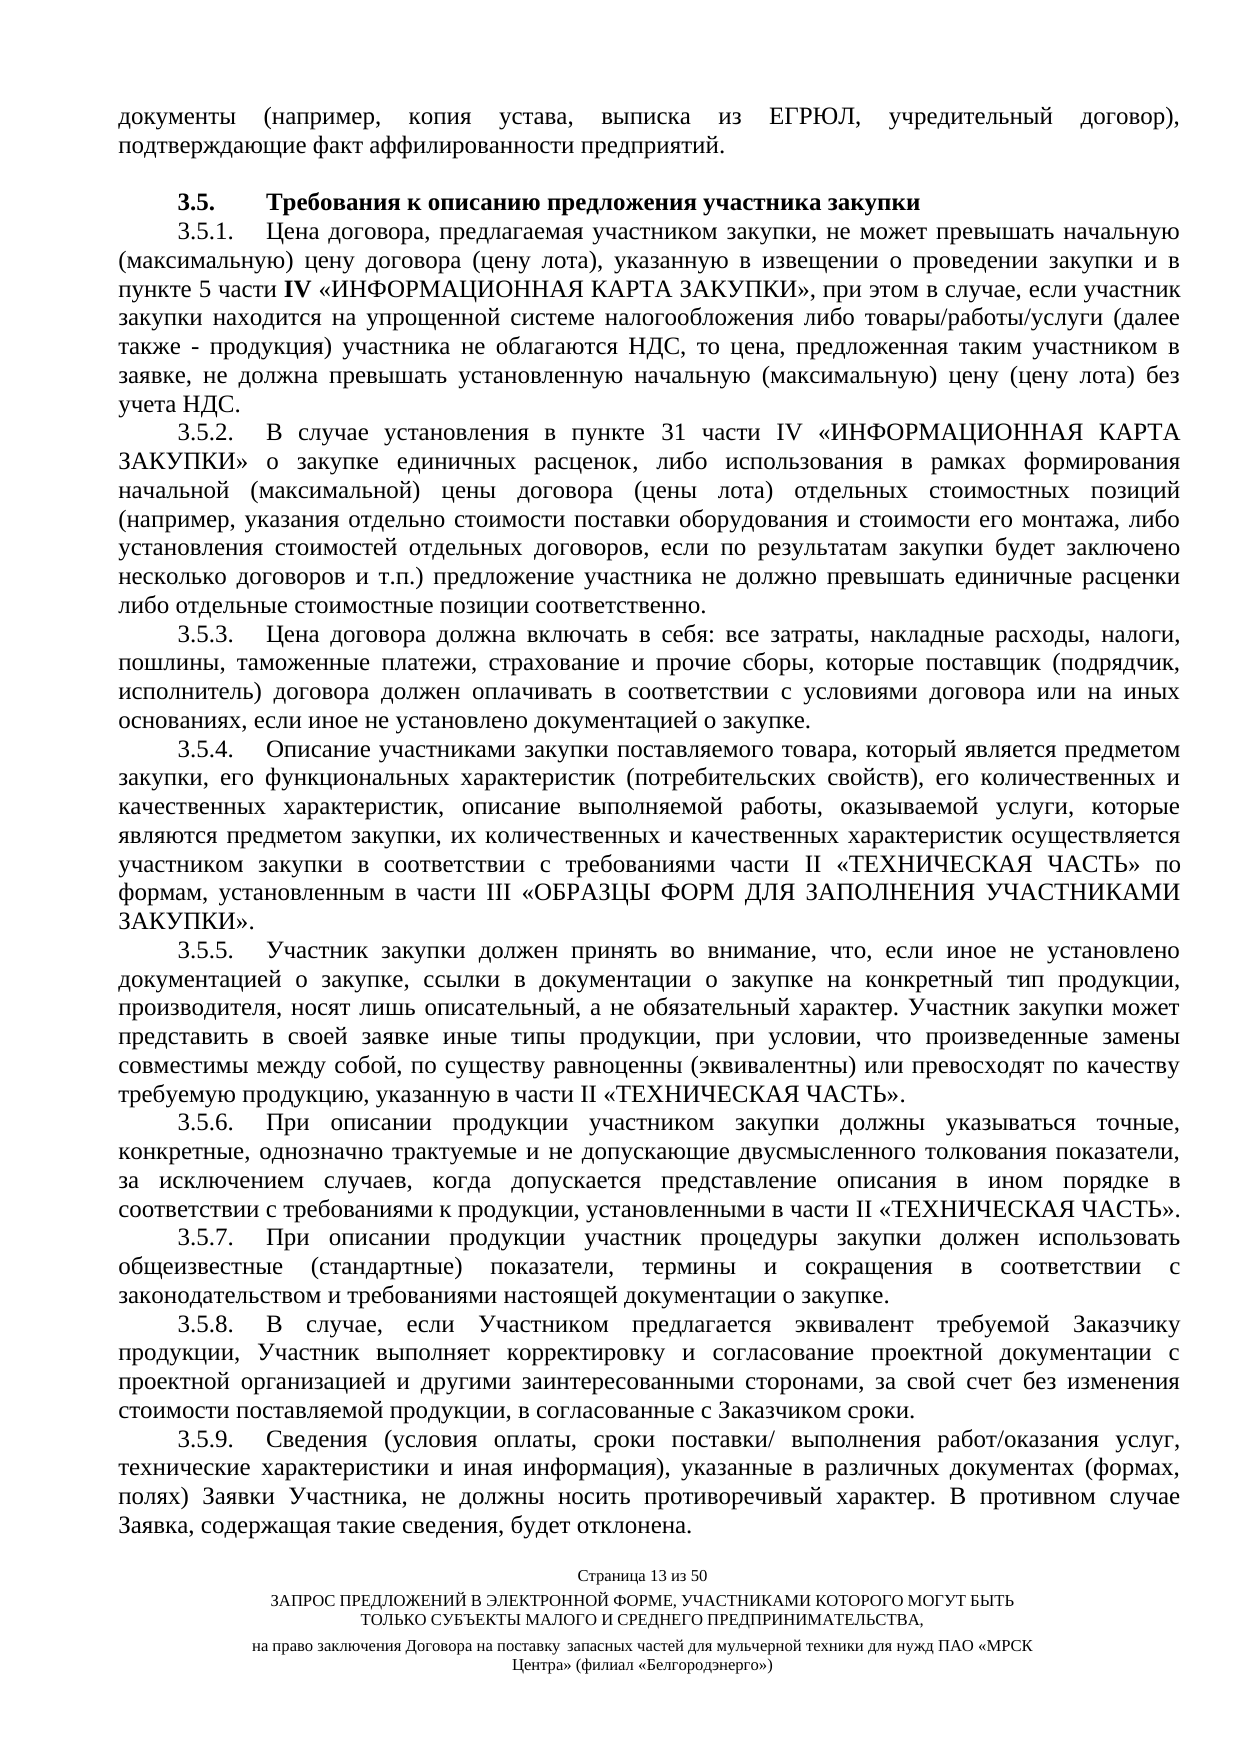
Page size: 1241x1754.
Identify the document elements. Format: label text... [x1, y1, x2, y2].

subtitle В случае установления в пункте 31 части IV «ИНФОРМАЦИОННАЯ КАРТА ЗАКУПКИ» о закупке единичных расценок, либо использования в рамках формирования начальной (максимальной) цены договора (цены лота) отдельных стоимостных позиций (например, указания отдельно стоимости поставки оборудования и стоимости его монтажа, либо установления стоимостей отдельных договоров, если по результатам закупки будет заключено несколько договоров и т.п.) предложение участника не должно превышать единичные расценки либо отдельные стоимостные позиции соответственно. [118, 417, 1181, 619]
subtitle При описании продукции участником закупки должны указываться точные, конкретные, однозначно трактуемые и не допускающие двусмысленного толкования показатели, за исключением случаев, когда допускается представление описания в ином порядке в соответствии с требованиями к продукции, установленными в части II «ТЕХНИЧЕСКАЯ ЧАСТЬ». [118, 1107, 1181, 1222]
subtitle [118, 101, 1181, 159]
subtitle В случае, если Участником предлагается эквивалент требуемой Заказчику продукции, Участник выполняет корректировку и согласование проектной документации с проектной организацией и другими заинтересованными сторонами, за свой счет без изменения стоимости поставляемой продукции, в согласованные с Заказчиком сроки. [118, 1309, 1181, 1424]
subtitle Цена договора должна включать в себя: все затраты, накладные расходы, налоги, пошлины, таможенные платежи, страхование и прочие сборы, которые поставщик (подрядчик, исполнитель) договора должен оплачивать в соответствии с условиями договора или на иных основаниях, если иное не установлено документацией о закупке. [118, 619, 1181, 734]
subtitle При описании продукции участник процедуры закупки должен использовать общеизвестные (стандартные) показатели, термины и сокращения в соответствии с законодательством и требованиями настоящей документации о закупке. [118, 1222, 1181, 1309]
subtitle Сведения (условия оплаты, сроки поставки/ выполнения работ/оказания услуг, технические характеристики и иная информация), указанные в различных документах (формах, полях) Заявки Участника, не должны носить противоречивый характер. В противном случае Заявка, содержащая такие сведения, будет отклонена. [118, 1424, 1181, 1539]
subtitle Цена договора, предлагаемая участником закупки, не может превышать начальную (максимальную) цену договора (цену лота), указанную в извещении о проведении закупки и в пункте 5 части IV «ИНФОРМАЦИОННАЯ КАРТА ЗАКУПКИ», при этом в случае, если участник закупки находится на упрощенной системе налогообложения либо товары/работы/услуги (далее также - продукция) участника не облагаются НДС, то цена, предложенная таким участником в заявке, не должна превышать установленную начальную (максимальную) цену (цену лота) без учета НДС. [118, 216, 1181, 417]
subtitle Участник закупки должен принять во внимание, что, если иное не установлено документацией о закупке, ссылки в документации о закупке на конкретный тип продукции, производителя, носят лишь описательный, а не обязательный характер. Участник закупки может представить в своей заявке иные типы продукции, при условии, что произведенные замены совместимы между собой, по существу равноценны (эквивалентны) или превосходят по качеству требуемую продукцию, указанную в части II «ТЕХНИЧЕСКАЯ ЧАСТЬ». [118, 935, 1181, 1107]
subtitle Требования к описанию предложения участника закупки [118, 187, 1181, 216]
subtitle Описание участниками закупки поставляемого товара, который является предметом закупки, его функциональных характеристик (потребительских свойств), его количественных и качественных характеристик, описание выполняемой работы, оказываемой услуги, которые являются предметом закупки, их количественных и качественных характеристик осуществляется участником закупки в соответствии с требованиями части II «ТЕХНИЧЕСКАЯ ЧАСТЬ» по формам, установленным в части III «ОБРАЗЦЫ ФОРМ ДЛЯ ЗАПОЛНЕНИЯ УЧАСТНИКАМИ ЗАКУПКИ». [118, 734, 1181, 935]
